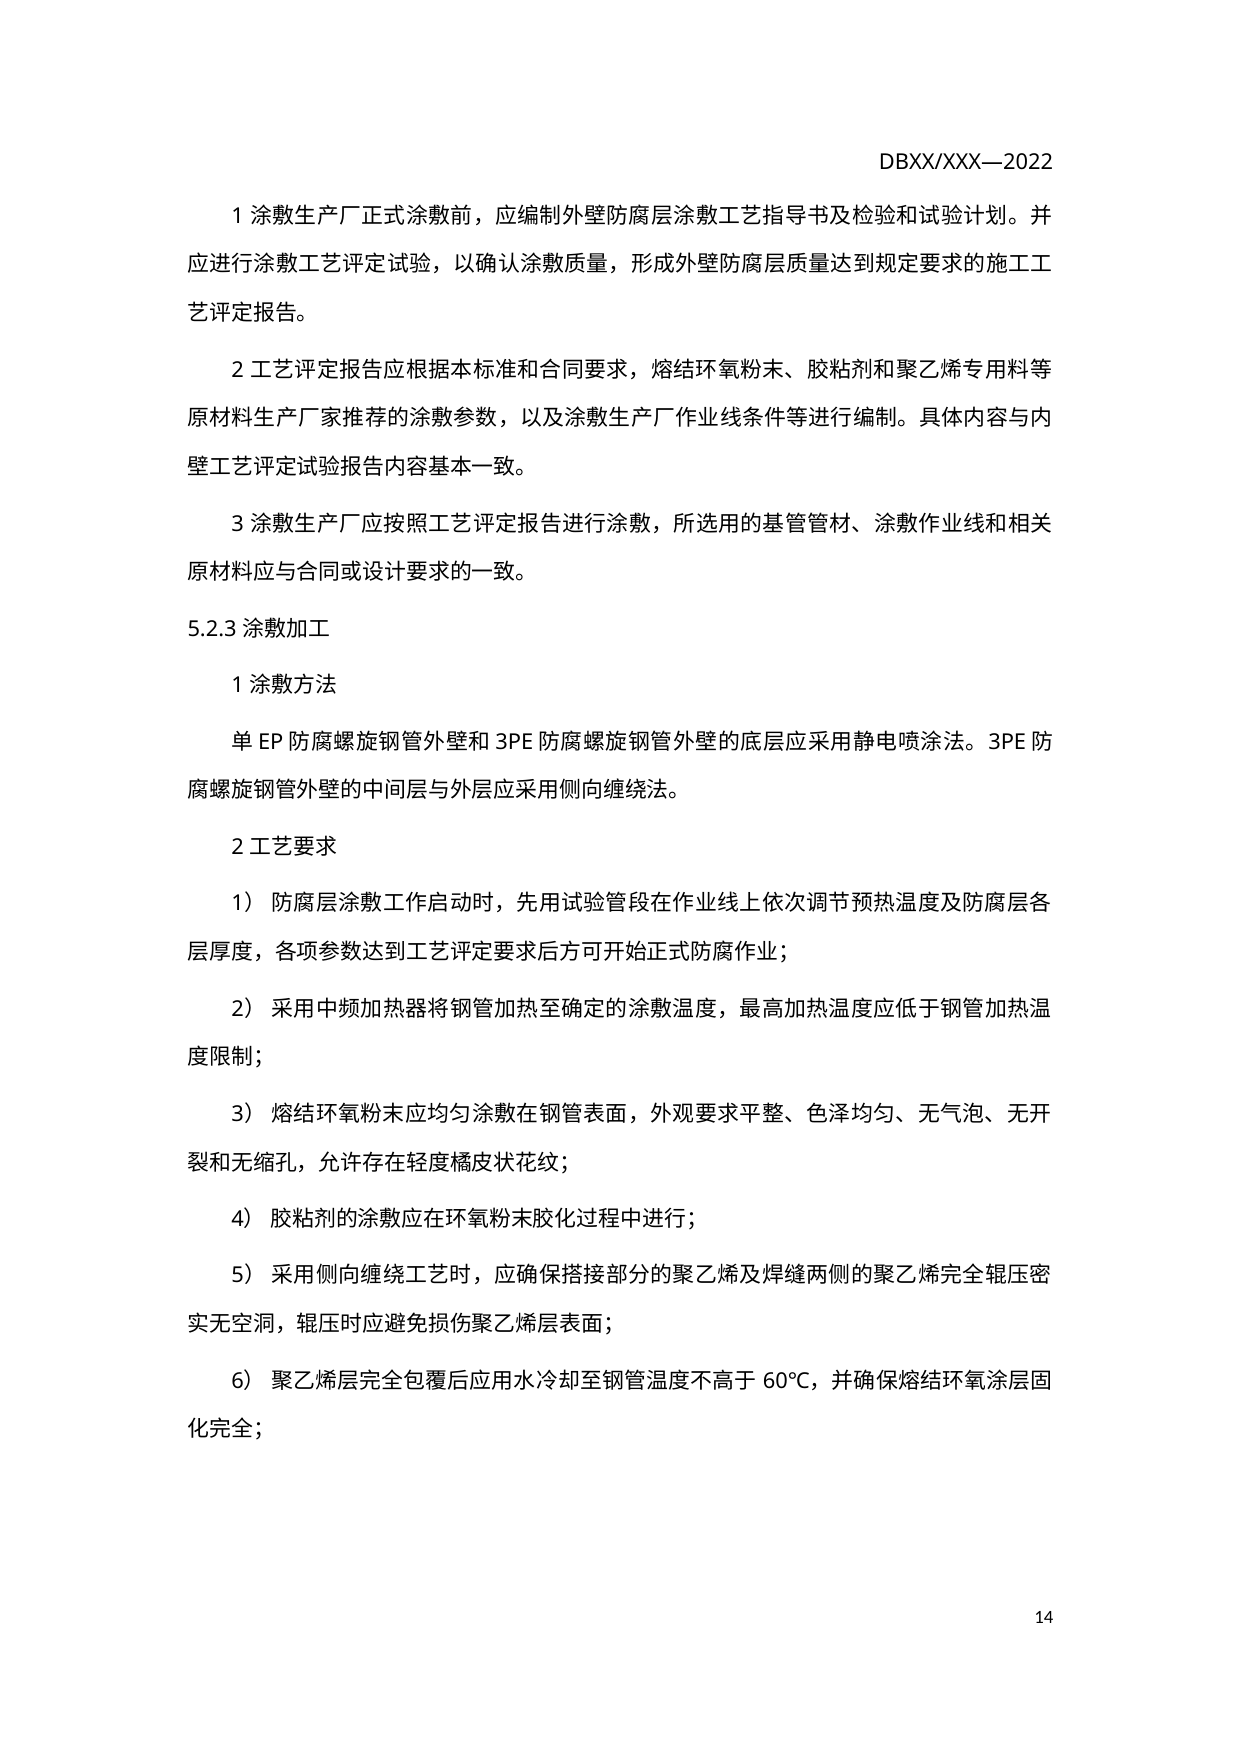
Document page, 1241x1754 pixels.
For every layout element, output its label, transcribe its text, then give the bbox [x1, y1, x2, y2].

text 4） 胶粘剂的涂敷应在环氧粉末胶化过程中进行； [187, 1201, 1053, 1233]
text 2 工艺评定报告应根据本标准和合同要求，熔结环氧粉末、胶粘剂和聚乙烯专用料等原材料生产厂家推荐的涂敷参数，以及涂敷生产厂作业线条件等进行编制。具体内容与内壁工艺评定试验报告内容基本一致。 [187, 351, 1053, 481]
text 5） 采用侧向缠绕工艺时，应确保搭接部分的聚乙烯及焊缝两侧的聚乙烯完全辊压密实无空洞，辊压时应避免损伤聚乙烯层表面； [187, 1257, 1053, 1338]
text 1 涂敷方法 [187, 667, 1053, 699]
text 单EP防腐螺旋钢管外壁和3PE防腐螺旋钢管外壁的底层应采用静电喷涂法。3PE防腐螺旋钢管外壁的中间层与外层应采用侧向缠绕法。 [187, 723, 1053, 804]
text 3） 熔结环氧粉末应均匀涂敷在钢管表面，外观要求平整、色泽均匀、无气泡、无开裂和无缩孔，允许存在轻度橘皮状花纹； [187, 1095, 1053, 1177]
text 2） 采用中频加热器将钢管加热至确定的涂敷温度，最高加热温度应低于钢管加热温度限制； [187, 990, 1053, 1071]
text 1 涂敷生产厂正式涂敷前，应编制外壁防腐层涂敷工艺指导书及检验和试验计划。并应进行涂敷工艺评定试验，以确认涂敷质量，形成外壁防腐层质量达到规定要求的施工工艺评定报告。 [187, 197, 1053, 327]
text 6） 聚乙烯层完全包覆后应用水冷却至钢管温度不高于60℃，并确保熔结环氧涂层固化完全； [187, 1362, 1053, 1443]
text 3 涂敷生产厂应按照工艺评定报告进行涂敷，所选用的基管管材、涂敷作业线和相关原材料应与合同或设计要求的一致。 [187, 505, 1053, 586]
text 2 工艺要求 [187, 828, 1053, 861]
text 5.2.3 涂敷加工 [187, 610, 1053, 643]
text 1） 防腐层涂敷工作启动时，先用试验管段在作业线上依次调节预热温度及防腐层各层厚度，各项参数达到工艺评定要求后方可开始正式防腐作业； [187, 885, 1053, 966]
